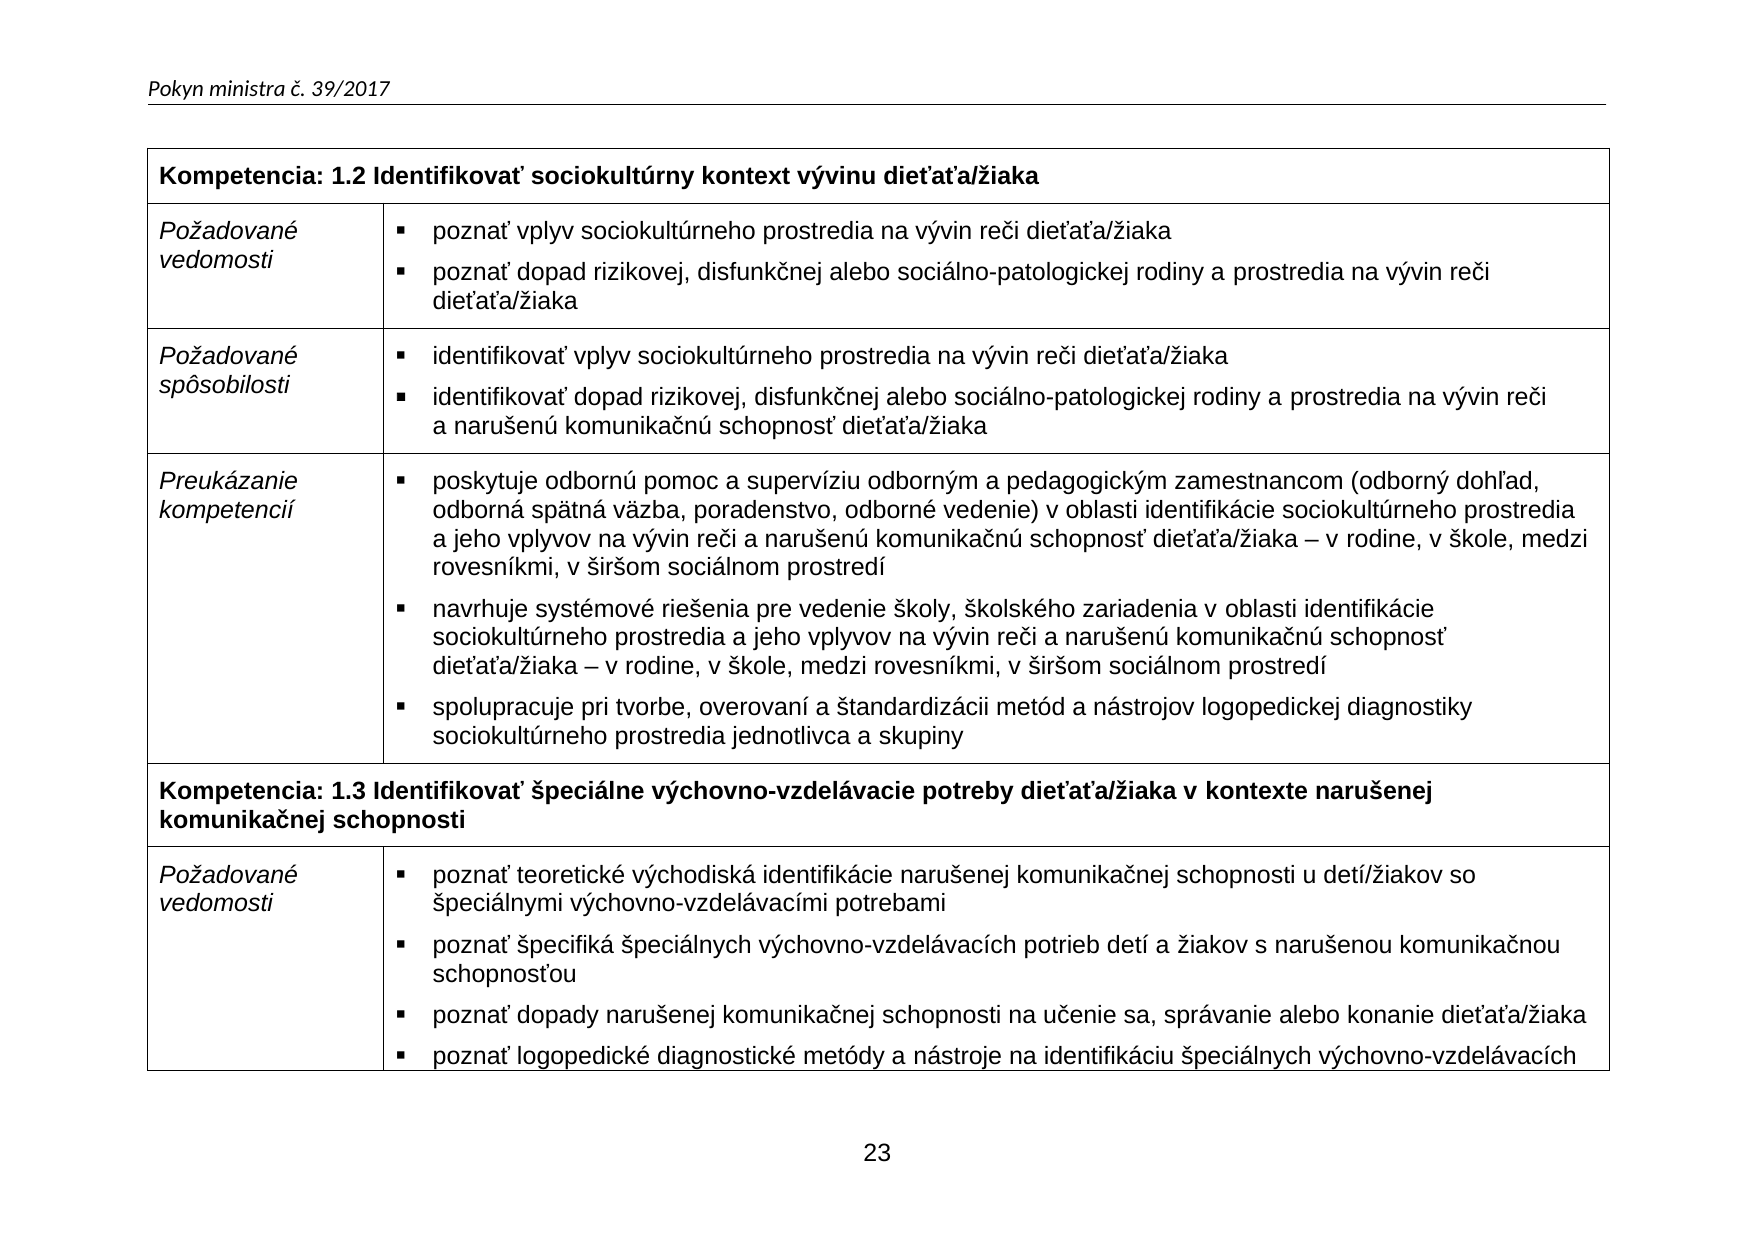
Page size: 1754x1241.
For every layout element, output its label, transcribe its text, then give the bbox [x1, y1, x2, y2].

table_cell identifikovať vplyv sociokultúrneho prostredia na vývin reči dieťaťa/žiaka identifikovať dopad rizikovej, disfunkčnej alebo sociálno-patologickej rodiny a prostredia na vývin reči a narušenú komunikačnú schopnosť dieťaťa/žiaka [384, 329, 1609, 452]
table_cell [384, 847, 1609, 1070]
table_cell Požadované vedomosti [148, 204, 383, 327]
table_cell poznať vplyv sociokultúrneho prostredia na vývin reči dieťaťa/žiaka poznať dopad rizikovej, disfunkčnej alebo sociálno-patologickej rodiny a prostredia na vývin reči dieťaťa/žiaka [384, 204, 1609, 327]
table_cell Kompetencia: 1.3 Identifikovať špeciálne výchovno-vzdelávacie potreby dieťaťa/žiaka v kontexte narušenej komunikačnej schopnosti [148, 764, 1609, 846]
table_cell poskytuje odbornú pomoc a supervíziu odborným a pedagogickým zamestnancom (odborný dohľad, odborná spätná väzba, poradenstvo, odborné vedenie) v oblasti identifikácie sociokultúrneho prostredia a jeho vplyvov na vývin reči a narušenú komunikačnú schopnosť dieťaťa/žiaka – v rodine, v škole, medzi rovesníkmi, v širšom sociálnom prostredí navrhuje systémové riešenia pre vedenie školy, školského zariadenia v oblasti identifikácie sociokultúrneho prostredia a jeho vplyvov na vývin reči a narušenú komunikačnú schopnosť dieťaťa/žiaka – v rodine, v škole, medzi rovesníkmi, v širšom sociálnom prostredí spolupracuje pri tvorbe, overovaní a štandardizácii metód a nástrojov logopedickej diagnostiky sociokultúrneho prostredia jednotlivca a skupiny [384, 454, 1609, 762]
table_cell Preukázanie kompetencií [148, 454, 383, 762]
table_cell Požadované spôsobilosti [148, 329, 383, 452]
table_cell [148, 847, 383, 1070]
table_cell Kompetencia: 1.2 Identifikovať sociokultúrny kontext vývinu dieťaťa/žiaka [148, 149, 1609, 202]
